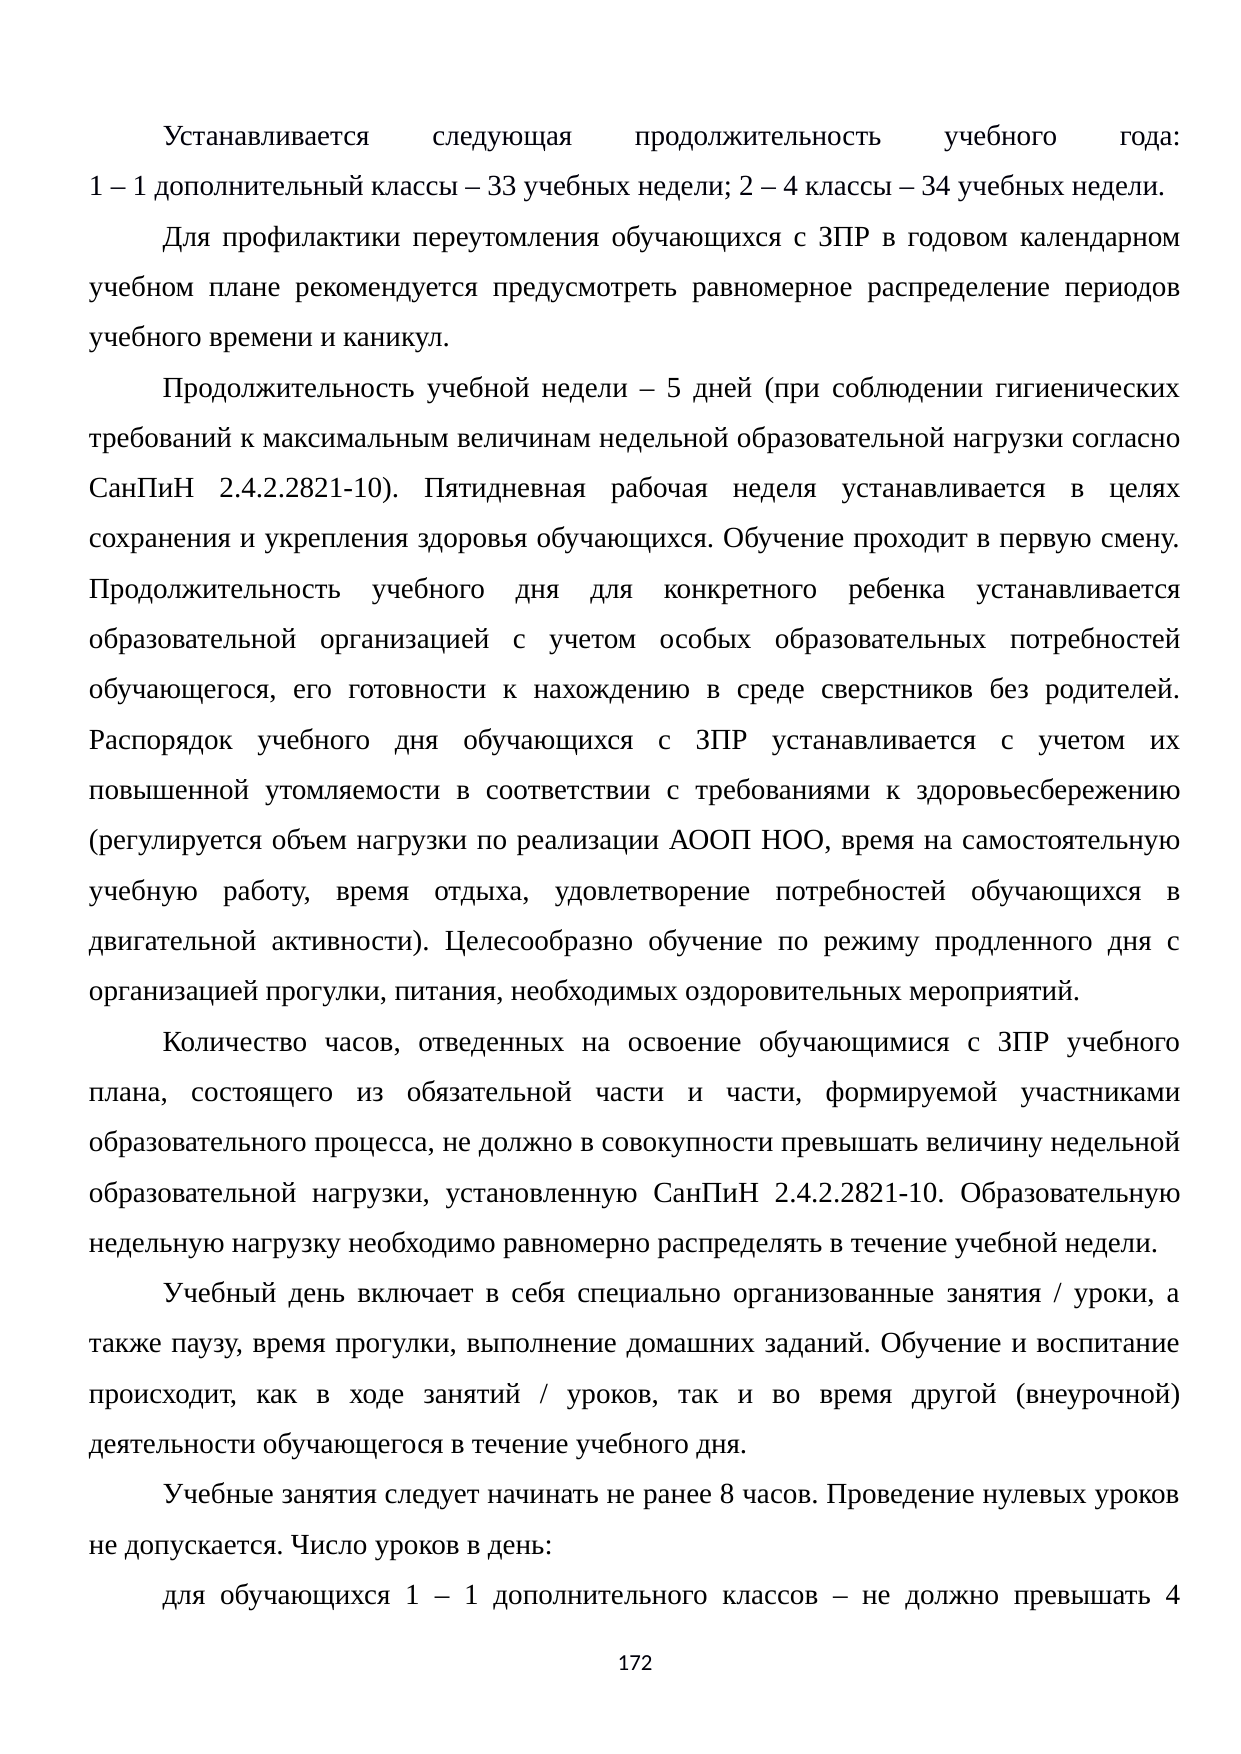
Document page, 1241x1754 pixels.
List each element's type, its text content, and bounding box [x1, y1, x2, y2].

text Учебные занятия следует начинать не ранее 8 часов. Проведение нулевых уроков не допускается. Число уроков в день: [89, 1477, 1181, 1560]
text Устанавливается следующая продолжительность учебного года: 1 – 1 дополнительный классы – 33 учебных недели; 2 – 4 классы – 34 учебных недели. [89, 118, 1181, 202]
text Учебный день включает в себя специально организованные занятия / уроки, а также паузу, время прогулки, выполнение домашних заданий. Обучение и воспитание происходит, как в ходе занятий / уроков, так и во время другой (внеурочной) деятельности обучающегося в течение учебного дня. [89, 1275, 1181, 1460]
text Продолжительность учебной недели – 5 дней (при соблюдении гигиенических требований к максимальным величинам недельной образовательной нагрузки согласно СанПиН 2.4.2.2821-10). Пятидневная рабочая неделя устанавливается в целях сохранения и укрепления здоровья обучающихся. Обучение проходит в первую смену. Продолжительность учебного дня для конкретного ребенка устанавливается образовательной организацией с учетом особых образовательных потребностей обучающегося, его готовности к нахождению в среде сверстников без родителей. Распорядок учебного дня обучающихся с ЗПР устанавливается с учетом их повышенной утомляемости в соответствии с требованиями к здоровьесбережению (регулируется объем нагрузки по реализации АООП НОО, время на самостоятельную учебную работу, время отдыха, удовлетворение потребностей обучающихся в двигательной активности). Целесообразно обучение по режиму продленного дня с организацией прогулки, питания, необходимых оздоровительных мероприятий. [89, 370, 1181, 1007]
text Для профилактики переутомления обучающихся с ЗПР в годовом календарном учебном плане рекомендуется предусмотреть равномерное распределение периодов учебного времени и каникул. [89, 219, 1181, 353]
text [89, 1577, 1181, 1611]
text Количество часов, отведенных на освоение обучающимися с ЗПР учебного плана, состоящего из обязательной части и части, формируемой участниками образовательного процесса, не должно в совокупности превышать величину недельной образовательной нагрузки, установленную СанПиН 2.4.2.2821-10. Образовательную недельную нагрузку необходимо равномерно распределять в течение учебной недели. [89, 1024, 1181, 1258]
